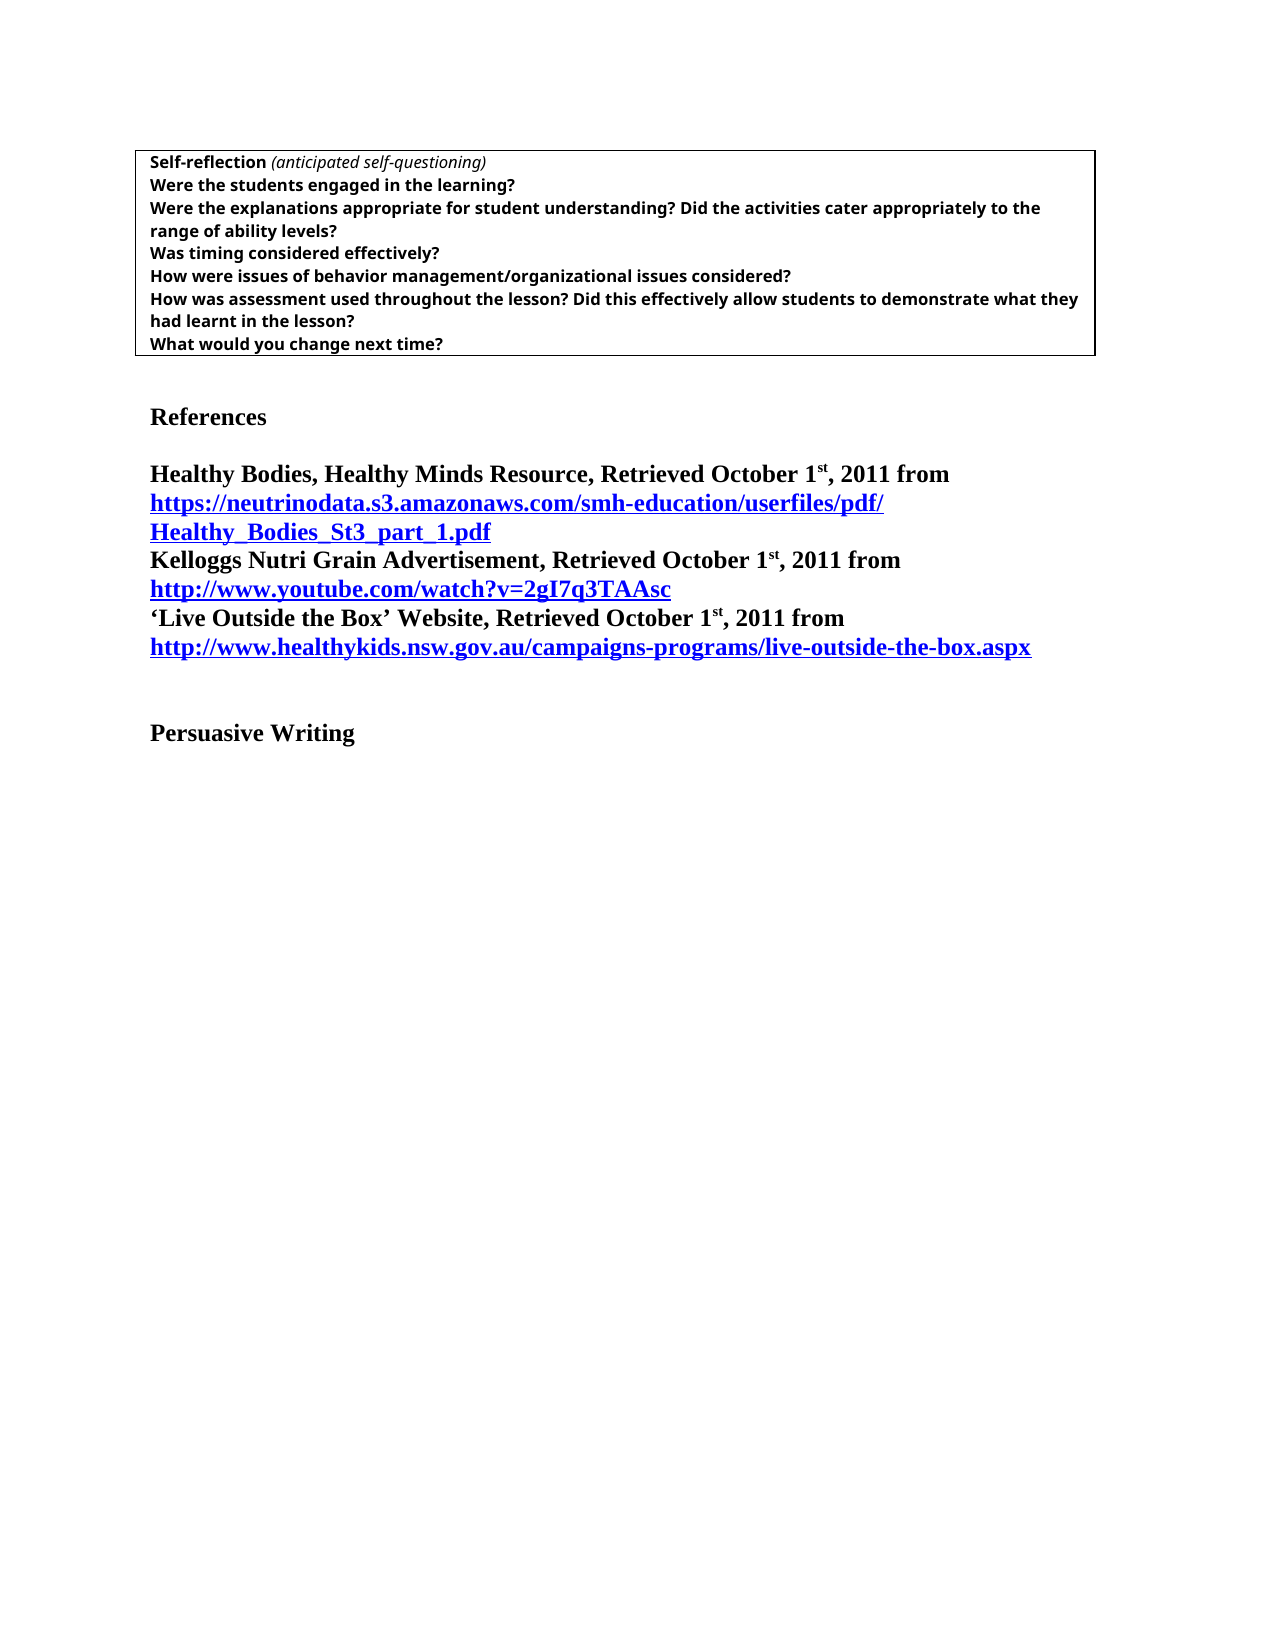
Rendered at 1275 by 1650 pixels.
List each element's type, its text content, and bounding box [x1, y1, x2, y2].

text Persuasive Writing [150, 718, 1125, 747]
text ‘Live Outside the Box’ Website, Retrieved October 1st, 2011 from http://www.healthykids.nsw.gov.au/campaigns-programs/live-outside-the-box.aspx [150, 603, 1125, 661]
text Healthy Bodies, Healthy Minds Resource, Retrieved October 1st, 2011 from https://neutrinodata.s3.amazonaws.com/smh-education/userfiles/pdf/Healthy_Bodies_St3_part_1.pdf [150, 459, 1125, 546]
table_cell Self-reflection (anticipated self-questioning) Were the students engaged in the learning? Were the explanations appropriate for student understanding? Did the activities cater appropriately to the range of ability levels? Was timing considered effectively? How were issues of behavior management/organizational issues considered? How was assessment used throughout the lesson? Did this effectively allow students to demonstrate what they had learnt in the lesson? What would you change next time? [136, 151, 1094, 355]
text Kelloggs Nutri Grain Advertisement, Retrieved October 1st, 2011 from http://www.youtube.com/watch?v=2gI7q3TAAsc [150, 546, 1125, 603]
text References [150, 402, 1125, 431]
